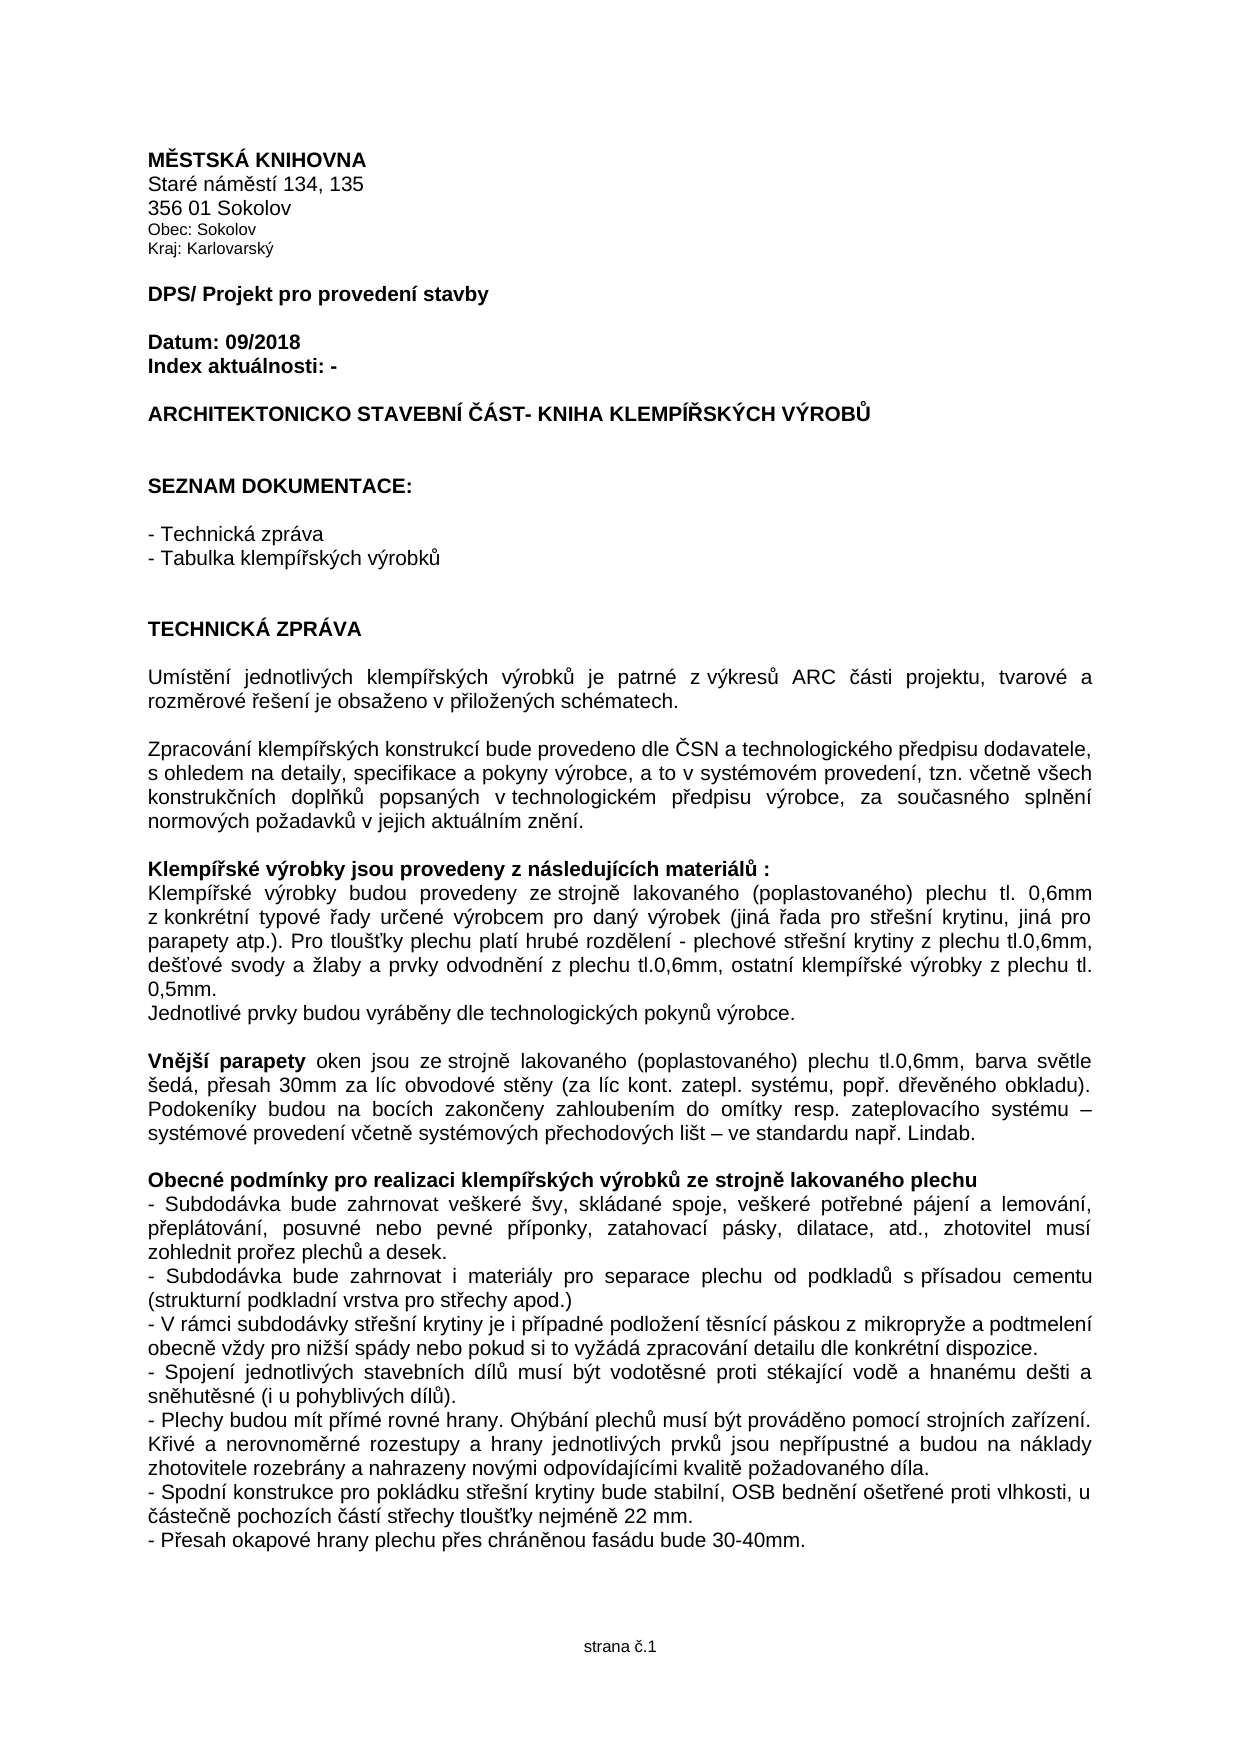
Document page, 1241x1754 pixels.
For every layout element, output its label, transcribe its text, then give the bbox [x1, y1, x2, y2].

text DPS/ Projekt pro provedení stavby [148, 282, 1101, 306]
text 356 01 Sokolov [148, 196, 1093, 219]
text Jednotlivé prvky budou vyráběny dle technologických pokynů výrobce. [148, 1001, 1093, 1024]
text ARCHITEKTONICKO STAVEBNÍ ČÁST- KNIHA KLEMPÍŘSKÝCH VÝROBŮ [148, 402, 1093, 426]
text Klempířské výrobky jsou provedeny z následujících materiálů : [148, 857, 1093, 881]
text - Subdodávka bude zahrnovat veškeré švy, skládané spoje, veškeré potřebné pájení a lemování, přeplátování, posuvné nebo pevné příponky, zatahovací pásky, dilatace, atd., zhotovitel musí zohlednit prořez plechů a desek. [148, 1192, 1093, 1264]
text Obecné podmínky pro realizaci klempířských výrobků ze strojně lakovaného plechu [148, 1168, 1093, 1192]
text Datum: 09/2018 [148, 330, 1093, 354]
text Kraj: Karlovarský [148, 239, 1093, 258]
text - Tabulka klempířských výrobků [148, 545, 1093, 569]
text Klempířské výrobky budou provedeny ze strojně lakovaného (poplastovaného) plechu tl. 0,6mm z konkrétní typové řady určené výrobcem pro daný výrobek (jiná řada pro střešní krytinu, jiná pro parapety atp.). Pro tloušťky plechu platí hrubé rozdělení - plechové střešní krytiny z plechu tl.0,6mm, dešťové svody a žlaby a prvky odvodnění z plechu tl.0,6mm, ostatní klempířské výrobky z plechu tl. 0,5mm. [148, 881, 1093, 1001]
text Zpracování klempířských konstrukcí bude provedeno dle ČSN a technologického předpisu dodavatele, s ohledem na detaily, specifikace a pokyny výrobce, a to v systémovém provedení, tzn. včetně všech konstrukčních doplňků popsaných v technologickém předpisu výrobce, za současného splnění normových požadavků v jejich aktuálním znění. [148, 737, 1093, 833]
text Umístění jednotlivých klempířských výrobků je patrné z výkresů ARC části projektu, tvarové a rozměrové řešení je obsaženo v přiložených schématech. [148, 665, 1093, 713]
text Vnější parapety oken jsou ze strojně lakovaného (poplastovaného) plechu tl.0,6mm, barva světle šedá, přesah 30mm za líc obvodové stěny (za líc kont. zatepl. systému, popř. dřevěného obkladu). Podokeníky budou na bocích zakončeny zahloubením do omítky resp. zateplovacího systému – systémové provedení včetně systémových přechodových lišt – ve standardu např. Lindab. [148, 1048, 1093, 1144]
text Obec: Sokolov [148, 219, 1093, 239]
text Index aktuálnosti: - [148, 354, 1101, 378]
text Staré náměstí 134, 135 [148, 172, 1093, 196]
text - Plechy budou mít přímé rovné hrany. Ohýbání plechů musí být prováděno pomocí strojních zařízení. Křivé a nerovnoměrné rozestupy a hrany jednotlivých prvků jsou nepřípustné a budou na náklady zhotovitele rozebrány a nahrazeny novými odpovídajícími kvalitě požadovaného díla. [148, 1408, 1093, 1480]
text MĚSTSKÁ KNIHOVNA [148, 148, 1101, 172]
text TECHNICKÁ ZPRÁVA [148, 617, 1093, 641]
text - Technická zpráva [148, 521, 1093, 545]
text - Spojení jednotlivých stavebních dílů musí být vodotěsné proti stékající vodě a hnanému dešti a sněhutěsné (i u pohyblivých dílů). [148, 1360, 1093, 1408]
text - Spodní konstrukce pro pokládku střešní krytiny bude stabilní, OSB bednění ošetřené proti vlhkosti, u částečně pochozích částí střechy tloušťky nejméně 22 mm. [148, 1480, 1093, 1528]
text - V rámci subdodávky střešní krytiny je i případné podložení těsnící páskou z mikropryže a podtmelení obecně vždy pro nižší spády nebo pokud si to vyžádá zpracování detailu dle konkrétní dispozice. [148, 1312, 1093, 1360]
text SEZNAM DOKUMENTACE: [148, 473, 1093, 497]
text - Přesah okapové hrany plechu přes chráněnou fasádu bude 30-40mm. [148, 1528, 1093, 1552]
text - Subdodávka bude zahrnovat i materiály pro separace plechu od podkladů s přísadou cementu (strukturní podkladní vrstva pro střechy apod.) [148, 1264, 1093, 1312]
